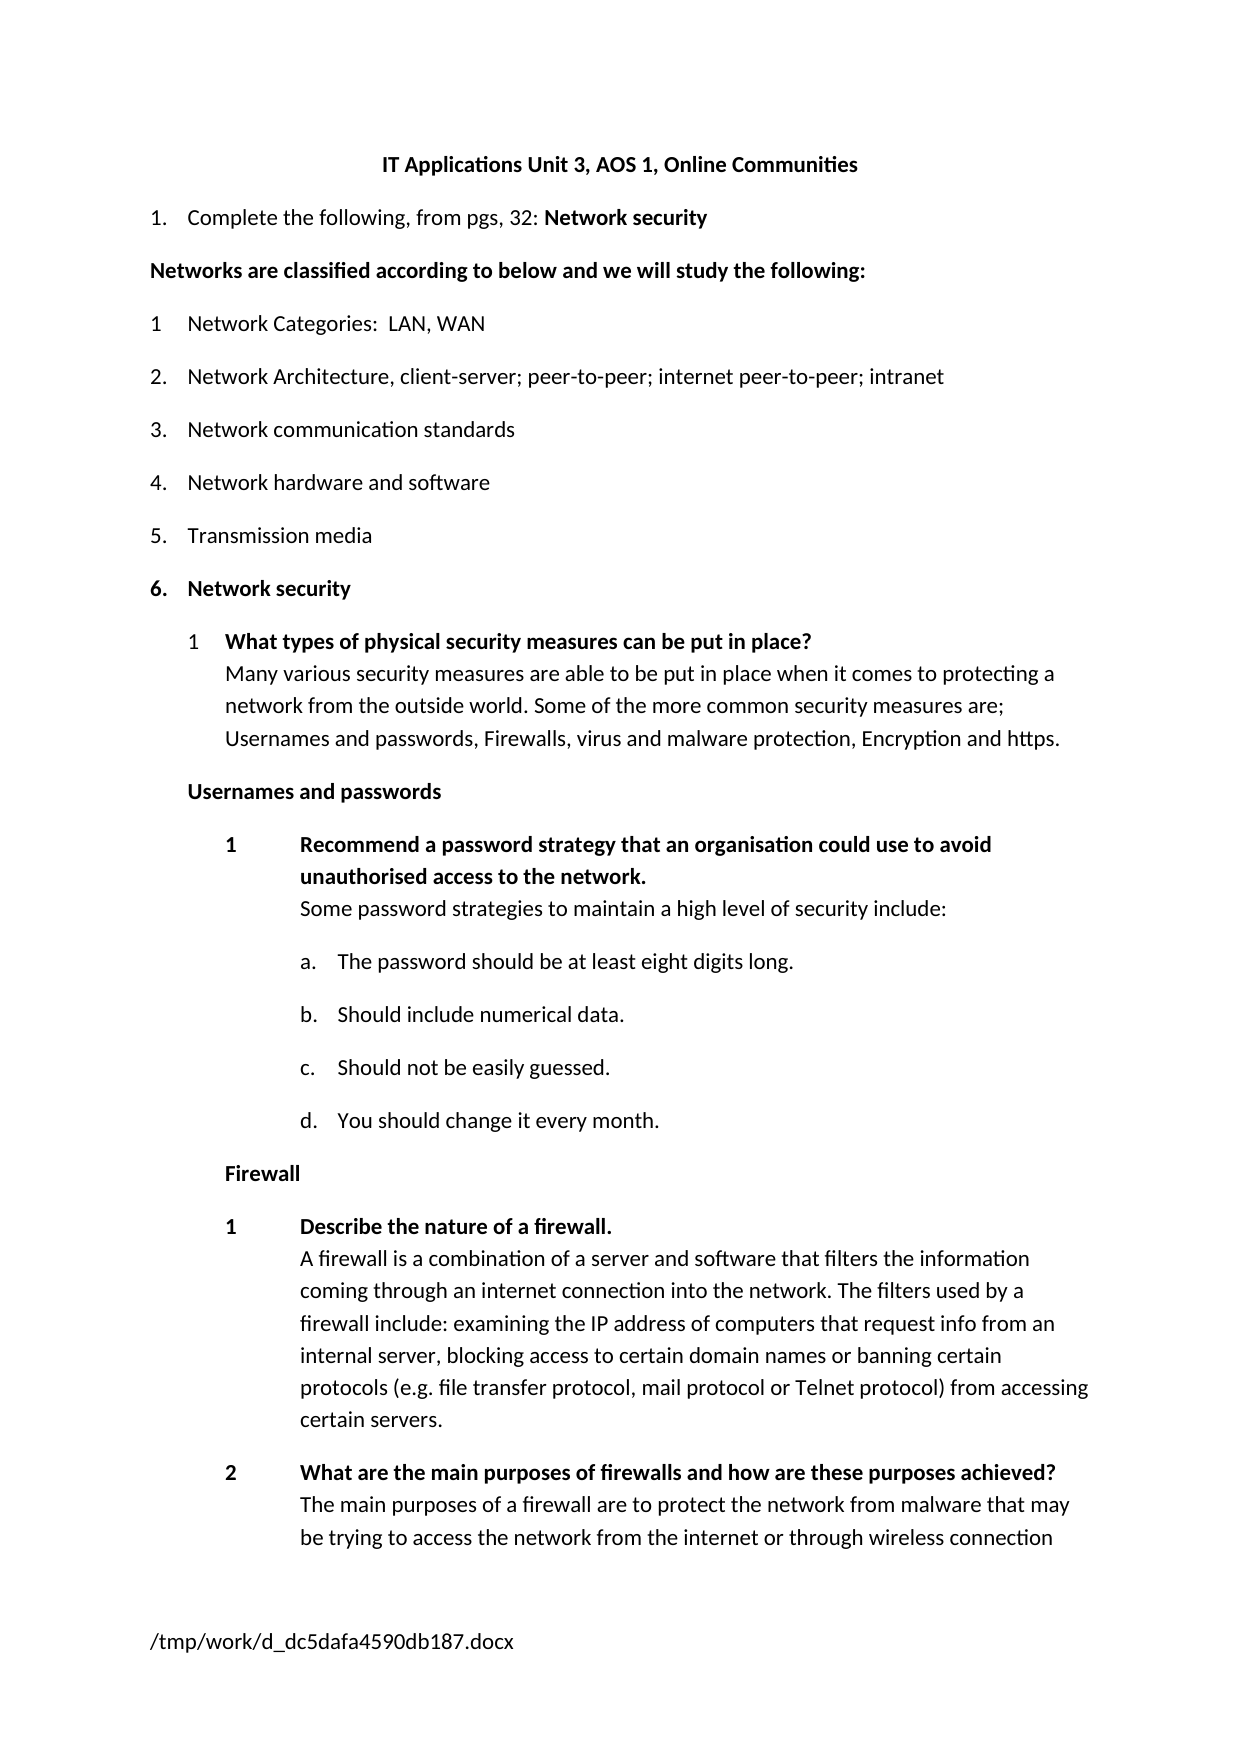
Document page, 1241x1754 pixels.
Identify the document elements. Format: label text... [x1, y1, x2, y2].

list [225, 1458, 1090, 1551]
list Network Architecture, client-server; peer-to-peer; internet peer-to-peer; intranet [150, 362, 1090, 390]
list Network Categories: LAN, WAN [150, 309, 1090, 337]
list Firewall [225, 1159, 1090, 1187]
list You should change it every month. [300, 1106, 1090, 1134]
list Network hardware and software [150, 468, 1090, 496]
list Transmission media [150, 521, 1090, 549]
text Networks are classified according to below and we will study the following: [150, 256, 1090, 284]
list Describe the nature of a firewall. A firewall is a combination of a server and software that filters the information coming through an internet connection into the network. The filters used by a firewall include: examining the IP address of computers that request info from an internal server, blocking access to certain domain names or banning certain protocols (e.g. file transfer protocol, mail protocol or Telnet protocol) from accessing certain servers. [225, 1212, 1090, 1433]
list The password should be at least eight digits long. [300, 947, 1090, 975]
text IT Applications Unit 3, AOS 1, Online Communities [150, 150, 1090, 178]
list Network communication standards [150, 415, 1090, 443]
list Should include numerical data. [300, 1000, 1090, 1028]
list Recommend a password strategy that an organisation could use to avoid unauthorised access to the network. Some password strategies to maintain a high level of security include: [225, 830, 1090, 922]
list Usernames and passwords [187, 777, 1090, 805]
list Complete the following, from pgs, 32: Network security [150, 203, 1090, 231]
list Should not be easily guessed. [300, 1053, 1090, 1081]
list What types of physical security measures can be put in place? Many various security measures are able to be put in place when it comes to protecting a network from the outside world. Some of the more common security measures are; Usernames and passwords, Firewalls, virus and malware protection, Encryption and https. [187, 627, 1090, 752]
list Network security [150, 574, 1090, 602]
